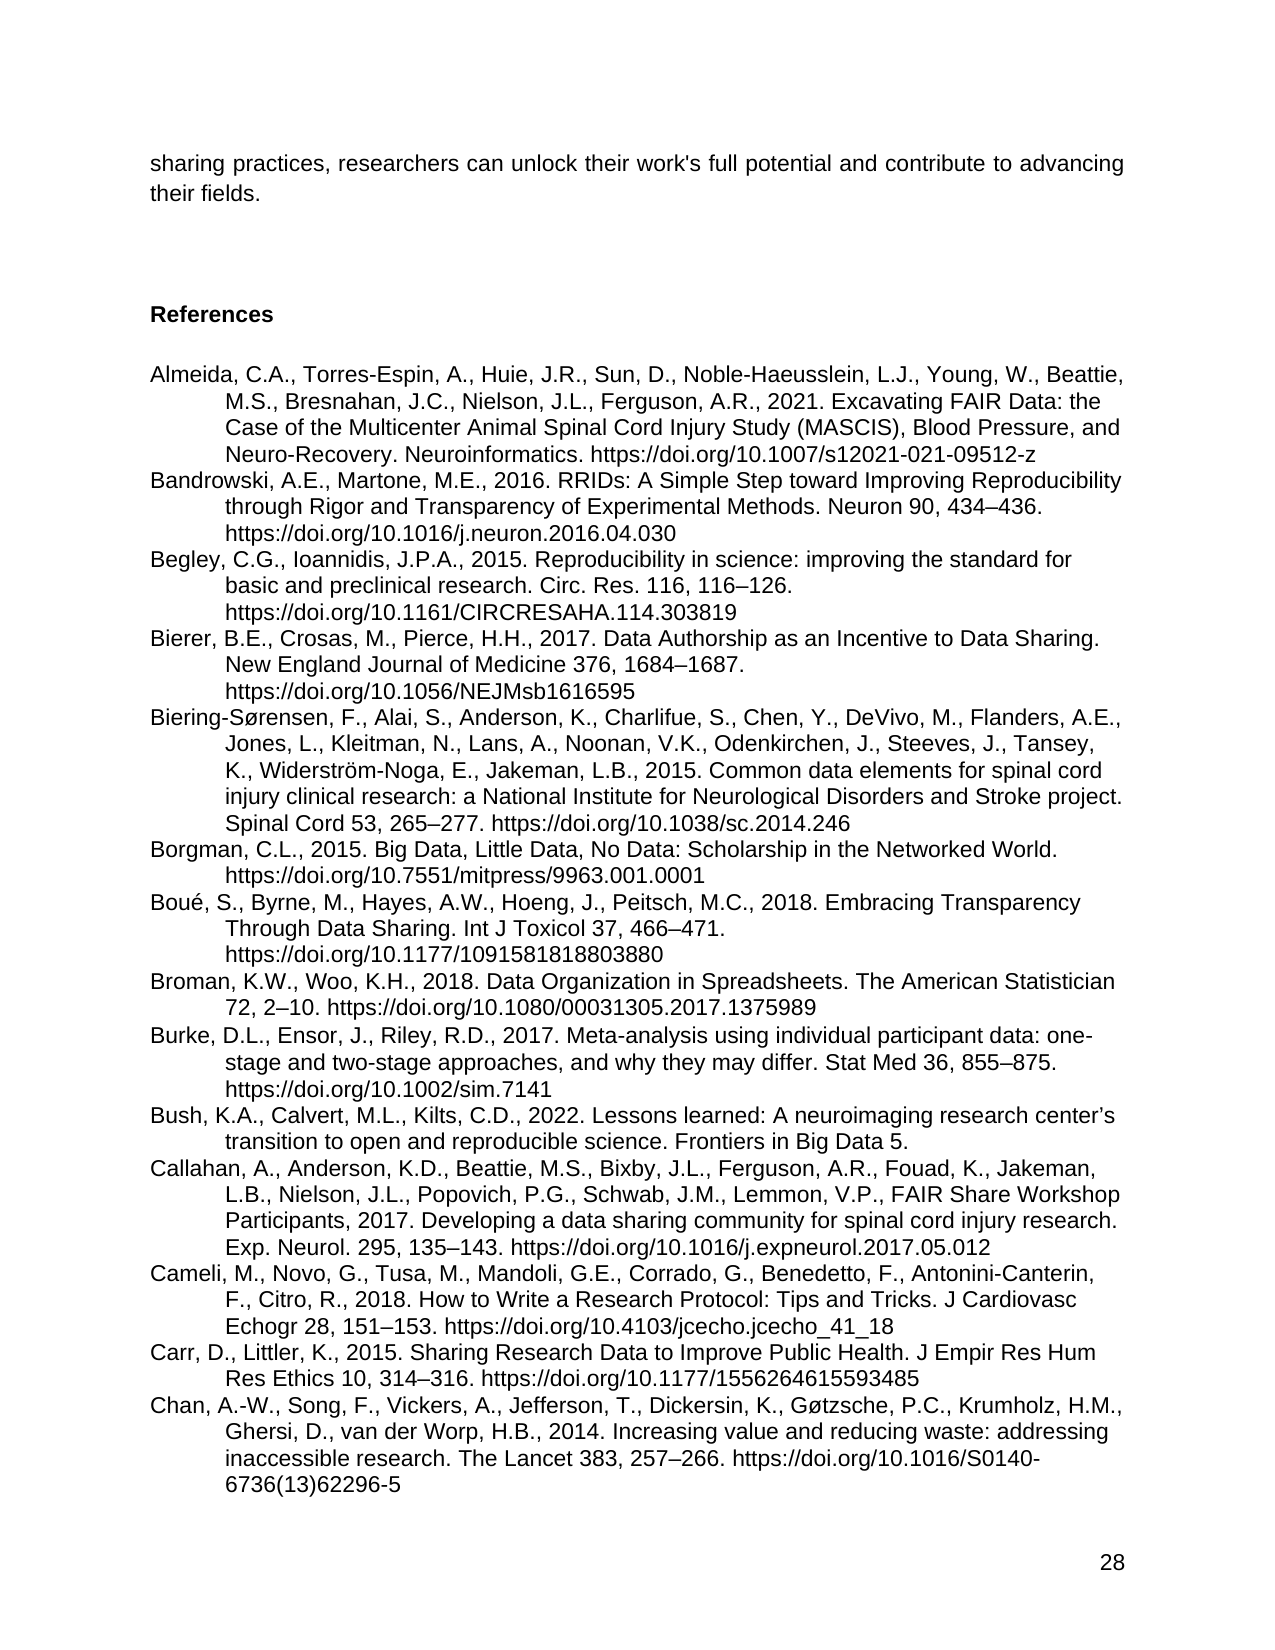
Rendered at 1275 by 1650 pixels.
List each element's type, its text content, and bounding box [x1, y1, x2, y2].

text Bandrowski, A.E., Martone, M.E., 2016. RRIDs: A Simple Step toward Improving Reproducibility through Rigor and Transparency of Experimental Methods. Neuron 90, 434–436. https://doi.org/10.1016/j.neuron.2016.04.030 [150, 467, 1125, 546]
text Chan, A.-W., Song, F., Vickers, A., Jefferson, T., Dickersin, K., Gøtzsche, P.C., Krumholz, H.M., Ghersi, D., van der Worp, H.B., 2014. Increasing value and reducing waste: addressing inaccessible research. The Lancet 383, 257–266. https://doi.org/10.1016/S0140-6736(13)62296-5 [150, 1392, 1125, 1497]
text Begley, C.G., Ioannidis, J.P.A., 2015. Reproducibility in science: improving the standard for basic and preclinical research. Circ. Res. 116, 116–126. https://doi.org/10.1161/CIRCRESAHA.114.303819 [150, 546, 1125, 625]
text Borgman, C.L., 2015. Big Data, Little Data, No Data: Scholarship in the Networked World. https://doi.org/10.7551/mitpress/9963.001.0001 [150, 836, 1125, 888]
text Almeida, C.A., Torres-Espin, A., Huie, J.R., Sun, D., Noble-Haeusslein, L.J., Young, W., Beattie, M.S., Bresnahan, J.C., Nielson, J.L., Ferguson, A.R., 2021. Excavating FAIR Data: the Case of the Multicenter Animal Spinal Cord Injury Study (MASCIS), Blood Pressure, and Neuro-Recovery. Neuroinformatics. https://doi.org/10.1007/s12021-021-09512-z [150, 361, 1125, 467]
text Callahan, A., Anderson, K.D., Beattie, M.S., Bixby, J.L., Ferguson, A.R., Fouad, K., Jakeman, L.B., Nielson, J.L., Popovich, P.G., Schwab, J.M., Lemmon, V.P., FAIR Share Workshop Participants, 2017. Developing a data sharing community for spinal cord injury research. Exp. Neurol. 295, 135–143. https://doi.org/10.1016/j.expneurol.2017.05.012 [150, 1154, 1125, 1260]
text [150, 150, 1125, 207]
text Biering-Sørensen, F., Alai, S., Anderson, K., Charlifue, S., Chen, Y., DeVivo, M., Flanders, A.E., Jones, L., Kleitman, N., Lans, A., Noonan, V.K., Odenkirchen, J., Steeves, J., Tansey, K., Widerström-Noga, E., Jakeman, L.B., 2015. Common data elements for spinal cord injury clinical research: a National Institute for Neurological Disorders and Stroke project. Spinal Cord 53, 265–277. https://doi.org/10.1038/sc.2014.246 [150, 704, 1125, 836]
text Burke, D.L., Ensor, J., Riley, R.D., 2017. Meta‐analysis using individual participant data: one‐stage and two‐stage approaches, and why they may differ. Stat Med 36, 855–875. https://doi.org/10.1002/sim.7141 [150, 1020, 1125, 1102]
text Broman, K.W., Woo, K.H., 2018. Data Organization in Spreadsheets. The American Statistician 72, 2–10. https://doi.org/10.1080/00031305.2017.1375989 [150, 968, 1125, 1020]
text Cameli, M., Novo, G., Tusa, M., Mandoli, G.E., Corrado, G., Benedetto, F., Antonini-Canterin, F., Citro, R., 2018. How to Write a Research Protocol: Tips and Tricks. J Cardiovasc Echogr 28, 151–153. https://doi.org/10.4103/jcecho.jcecho_41_18 [150, 1260, 1125, 1339]
text Bierer, B.E., Crosas, M., Pierce, H.H., 2017. Data Authorship as an Incentive to Data Sharing. New England Journal of Medicine 376, 1684–1687. https://doi.org/10.1056/NEJMsb1616595 [150, 625, 1125, 704]
text Carr, D., Littler, K., 2015. Sharing Research Data to Improve Public Health. J Empir Res Hum Res Ethics 10, 314–316. https://doi.org/10.1177/1556264615593485 [150, 1339, 1125, 1392]
text Boué, S., Byrne, M., Hayes, A.W., Hoeng, J., Peitsch, M.C., 2018. Embracing Transparency Through Data Sharing. Int J Toxicol 37, 466–471. https://doi.org/10.1177/1091581818803880 [150, 888, 1125, 968]
text Bush, K.A., Calvert, M.L., Kilts, C.D., 2022. Lessons learned: A neuroimaging research center’s transition to open and reproducible science. Frontiers in Big Data 5. [150, 1102, 1125, 1154]
text References [150, 301, 1125, 327]
